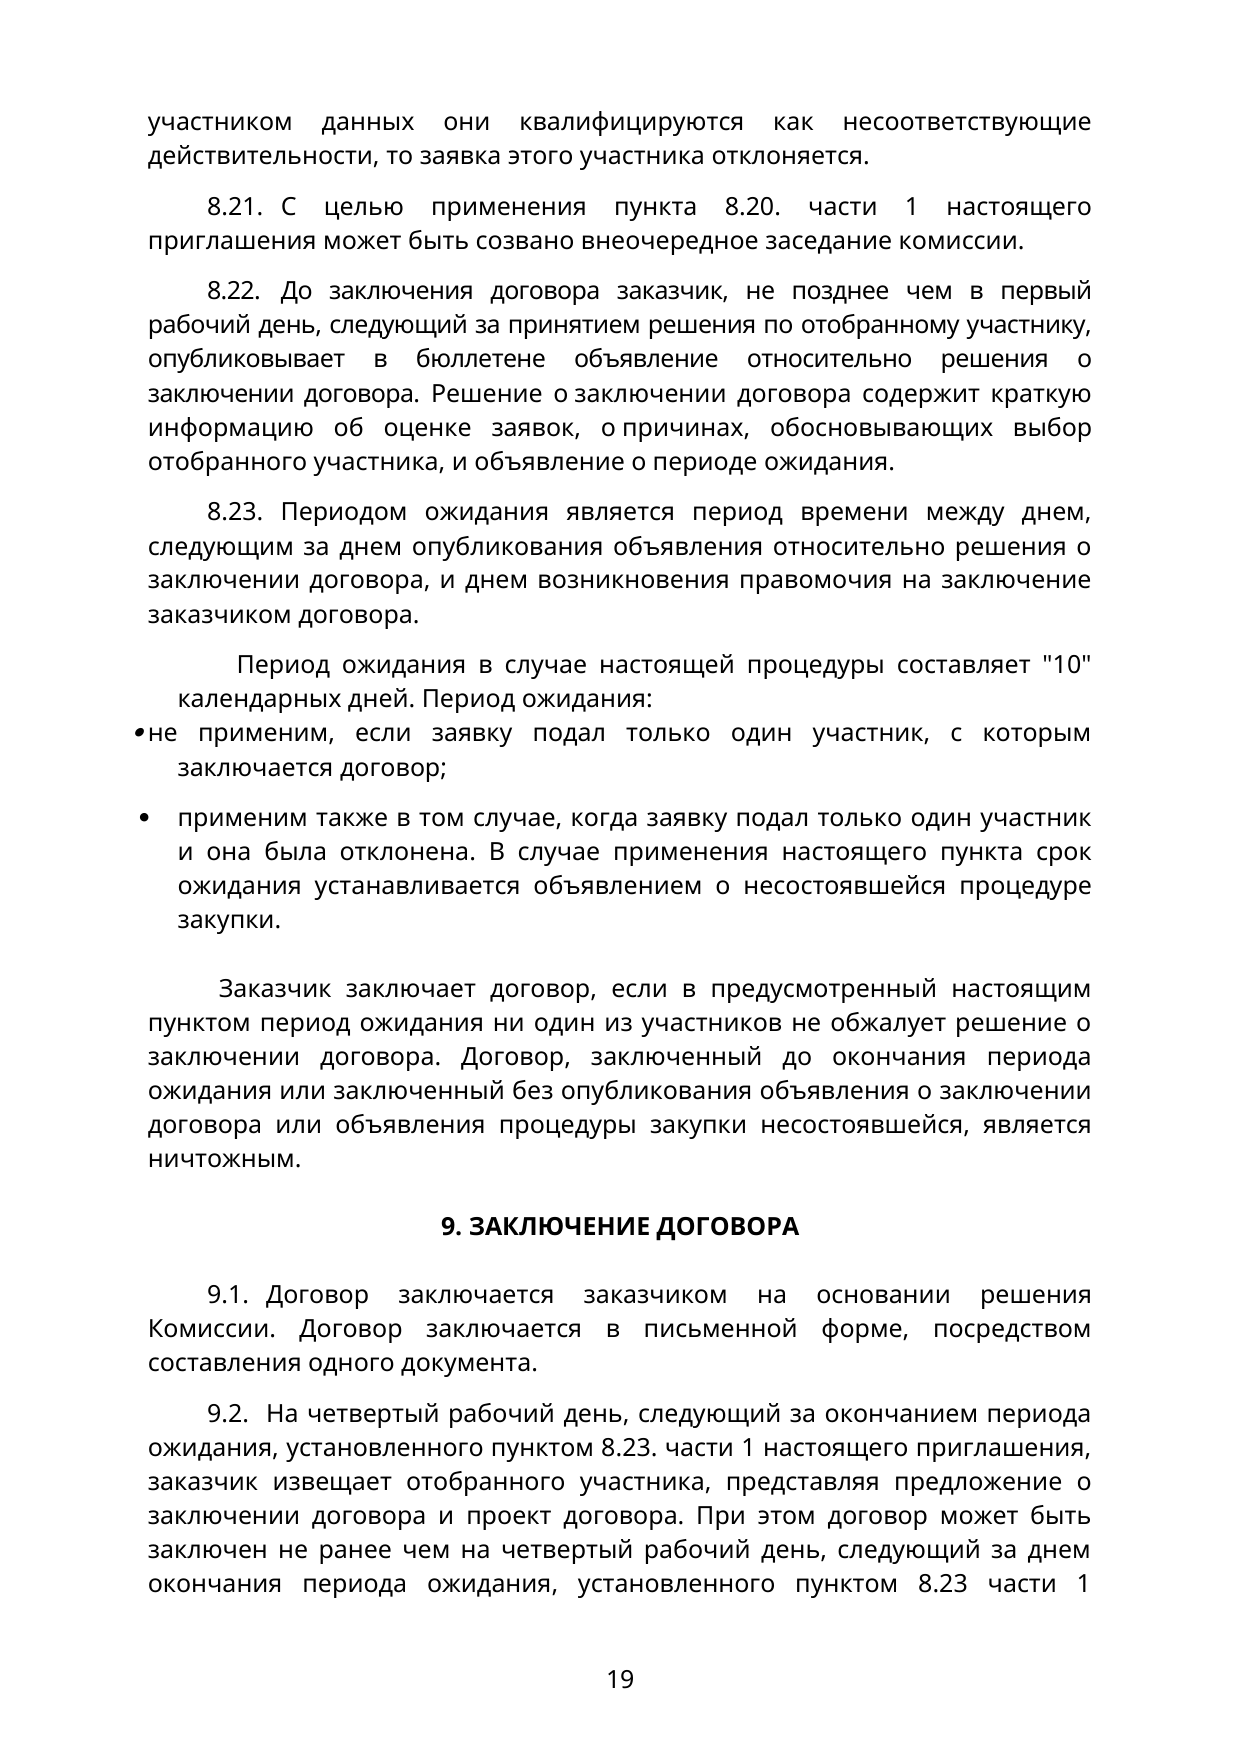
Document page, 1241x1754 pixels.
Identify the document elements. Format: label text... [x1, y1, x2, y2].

list применим также в том случае, когда заявку подал только один участник и она была отклонена. В случае применения настоящего пункта срок ожидания устанавливается объявлением о несостоявшейся процедуре закупки. [140, 800, 1092, 936]
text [148, 1396, 1092, 1600]
text Заказчик заключает договор, если в предусмотренный настоящим пунктом период ожидания ни один из участников не обжалует решение о заключении договора. Договор, заключенный до окончания периода ожидания или заключенный без опубликования объявления о заключении договора или объявления процедуры закупки несостоявшейся, является ничтожным. [148, 970, 1092, 1174]
text 8.21. С целью применения пункта 8.20. части 1 настоящего приглашения может быть созвано внеочередное заседание комиссии. [148, 188, 1092, 256]
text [148, 103, 1092, 172]
text 8.23. Периодом ожидания является период времени между днем, следующим за днем опубликования объявления относительно решения о заключении договора, и днем возникновения правомочия на заключение заказчиком договора. [148, 494, 1092, 630]
text 9. ЗАКЛЮЧЕНИЕ ДОГОВОРА [148, 1209, 1092, 1243]
text Период ожидания в случае настоящей процедуры составляет "10" календарных дней. Период ожидания: [177, 647, 1092, 715]
text 8.22. До заключения договора заказчик, не позднее чем в первый рабочий день, следующий за принятием решения по отобранному участнику, опубликовывает в бюллетене объявление относительно решения о заключении договора. Решение о заключении договора содержит краткую информацию об оценке заявок, о причинах, обосновывающих выбор отобранного участника, и объявление о периоде ожидания. [148, 273, 1092, 477]
list не применим, если заявку подал только один участник, с которым заключается договор; [133, 715, 1092, 783]
text 9.1. Договор заключается заказчиком на основании решения Комиссии. Договор заключается в письменной форме, посредством составления одного документа. [148, 1277, 1092, 1379]
